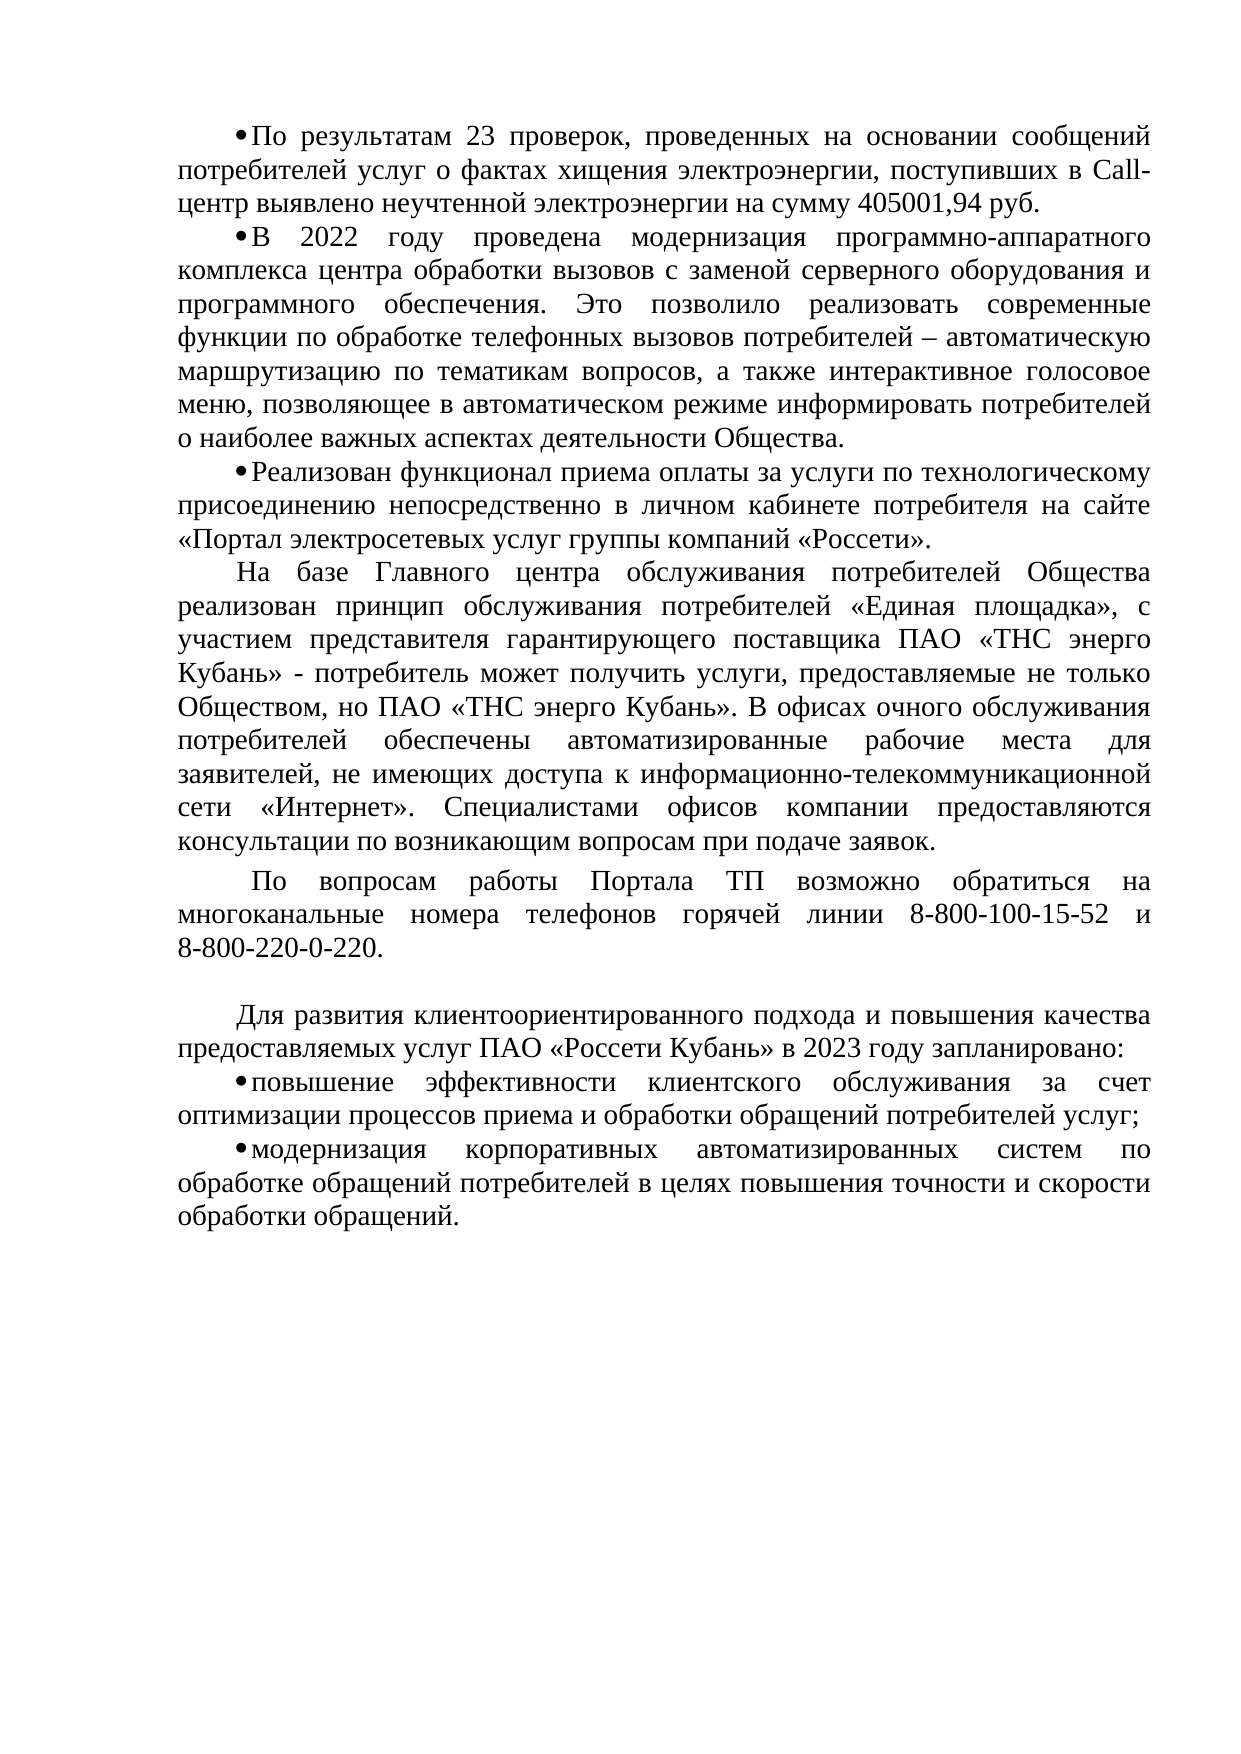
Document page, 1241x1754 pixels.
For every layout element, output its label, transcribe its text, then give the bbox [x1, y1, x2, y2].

list По результатам 23 проверок, проведенных на основании сообщений потребителей услуг о фактах хищения электроэнергии, поступивших в Call-центр выявлено неучтенной электроэнергии на сумму 405001,94 руб. [177, 118, 1152, 219]
text По вопросам работы Портала ТП возможно обратиться на многоканальные номера телефонов горячей линии 8-800-100-15-52 и 8-800-220-0-220. [177, 863, 1152, 963]
text Для развития клиентоориентированного подхода и повышения качества предоставляемых услуг ПАО «Россети Кубань» в 2023 году запланировано: [177, 997, 1152, 1064]
text На базе Главного центра обслуживания потребителей Общества реализован принцип обслуживания потребителей «Единая площадка», с участием представителя гарантирующего поставщика ПАО «ТНС энерго Кубань» - потребитель может получить услуги, предоставляемые не только Обществом, но ПАО «ТНС энерго Кубань». В офисах очного обслуживания потребителей обеспечены автоматизированные рабочие места для заявителей, не имеющих доступа к информационно-телекоммуникационной сети «Интернет». Специалистами офисов компании предоставляются консультации по возникающим вопросам при подаче заявок. [177, 554, 1152, 856]
list Реализован функционал приема оплаты за услуги по технологическому присоединению непосредственно в личном кабинете потребителя на сайте «Портал электросетевых услуг группы компаний «Россети». [177, 454, 1152, 554]
list В 2022 году проведена модернизация программно-аппаратного комплекса центра обработки вызовов с заменой серверного оборудования и программного обеспечения. Это позволило реализовать современные функции по обработке телефонных вызовов потребителей – автоматическую маршрутизацию по тематикам вопросов, а также интерактивное голосовое меню, позволяющее в автоматическом режиме информировать потребителей о наиболее важных аспектах деятельности Общества. [177, 219, 1152, 454]
list повышение эффективности клиентского обслуживания за счет оптимизации процессов приема и обработки обращений потребителей услуг; [177, 1064, 1152, 1131]
list модернизация корпоративных автоматизированных систем по обработке обращений потребителей в целях повышения точности и скорости обработки обращений. [177, 1131, 1152, 1232]
